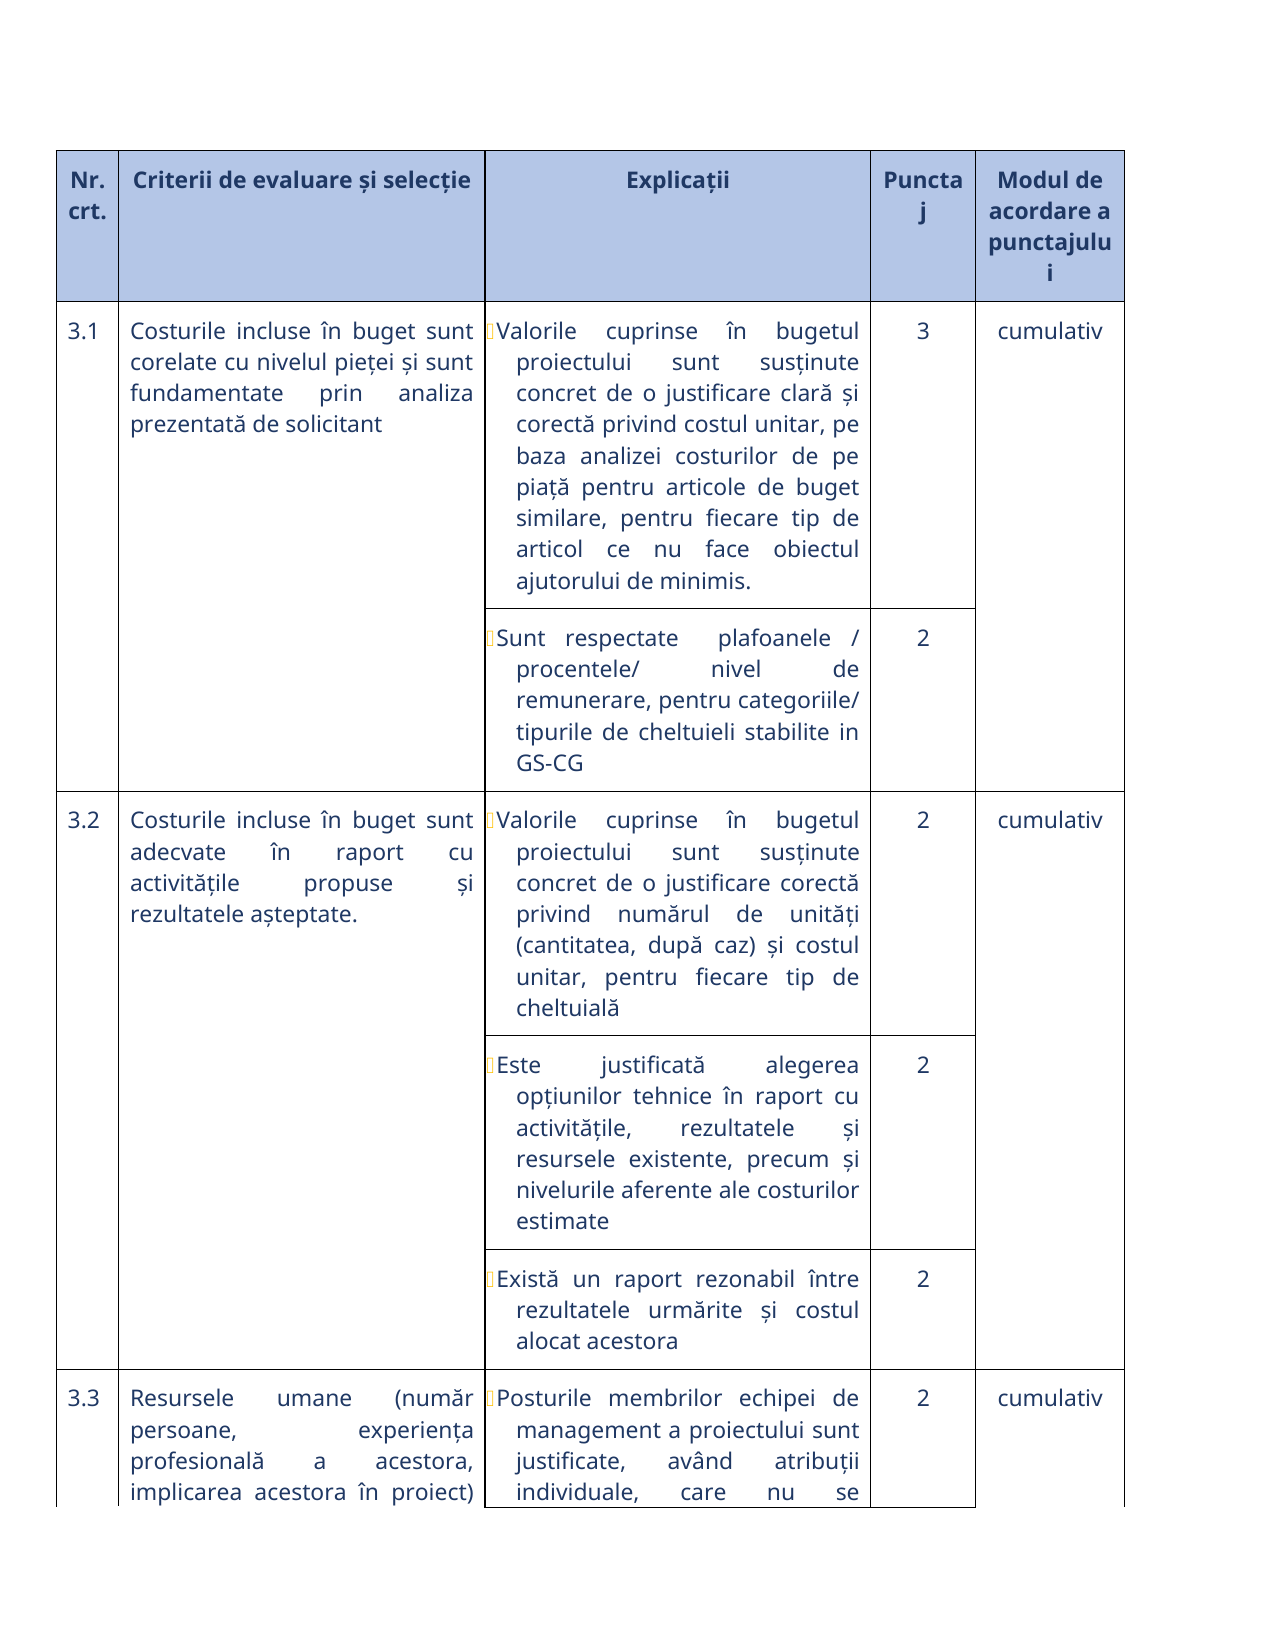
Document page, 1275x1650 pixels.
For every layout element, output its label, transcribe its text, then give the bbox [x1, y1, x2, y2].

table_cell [119, 1370, 484, 1507]
table_cell 2 [871, 609, 975, 791]
table_cell cumulativ [976, 302, 1124, 791]
table_cell 3.2 [57, 792, 118, 1369]
table_cell Costurile incluse în buget sunt corelate cu nivelul pieței și sunt fundamentate prin analiza prezentată de solicitant [119, 302, 484, 791]
table_cell cumulativ [976, 792, 1124, 1369]
table_header Modul de acordare a punctajului [976, 151, 1124, 301]
table_cell Costurile incluse în buget sunt adecvate în raport cu activitățile propuse și rezultatele așteptate. [119, 792, 484, 1369]
table_header Explicații [486, 151, 870, 301]
table_cell 3.3 [57, 1370, 118, 1507]
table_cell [486, 1370, 870, 1507]
table_cell 2 [871, 1036, 975, 1249]
table_header Punctaj [871, 151, 975, 301]
table_cell 3.1 [57, 302, 118, 791]
table_cell Este justificată alegerea opțiunilor tehnice în raport cu activitățile, rezultatele şi resursele existente, precum şi nivelurile aferente ale costurilor estimate [486, 1036, 870, 1249]
table_cell Există un raport rezonabil între rezultatele urmărite și costul alocat acestora [486, 1250, 870, 1369]
table_header Criterii de evaluare și selecție [119, 151, 484, 301]
table_header Nr. crt. [57, 151, 118, 301]
table_cell 3 [871, 302, 975, 608]
table_cell Sunt respectate plafoanele / procentele/ nivel de remunerare, pentru categoriile/ tipurile de cheltuieli stabilite in GS-CG [486, 609, 870, 791]
table_cell 2 [871, 792, 975, 1035]
table_cell Valorile cuprinse în bugetul proiectului sunt susținute concret de o justificare clară și corectă privind costul unitar, pe baza analizei costurilor de pe piață pentru articole de buget similare, pentru fiecare tip de articol ce nu face obiectul ajutorului de minimis. [486, 302, 870, 608]
table_cell Valorile cuprinse în bugetul proiectului sunt susținute concret de o justificare corectă privind numărul de unități (cantitatea, după caz) și costul unitar, pentru fiecare tip de cheltuială [486, 792, 870, 1035]
table_cell 2 [871, 1250, 975, 1369]
table_cell cumulativ [976, 1370, 1124, 1507]
table_cell 2 [871, 1370, 975, 1507]
